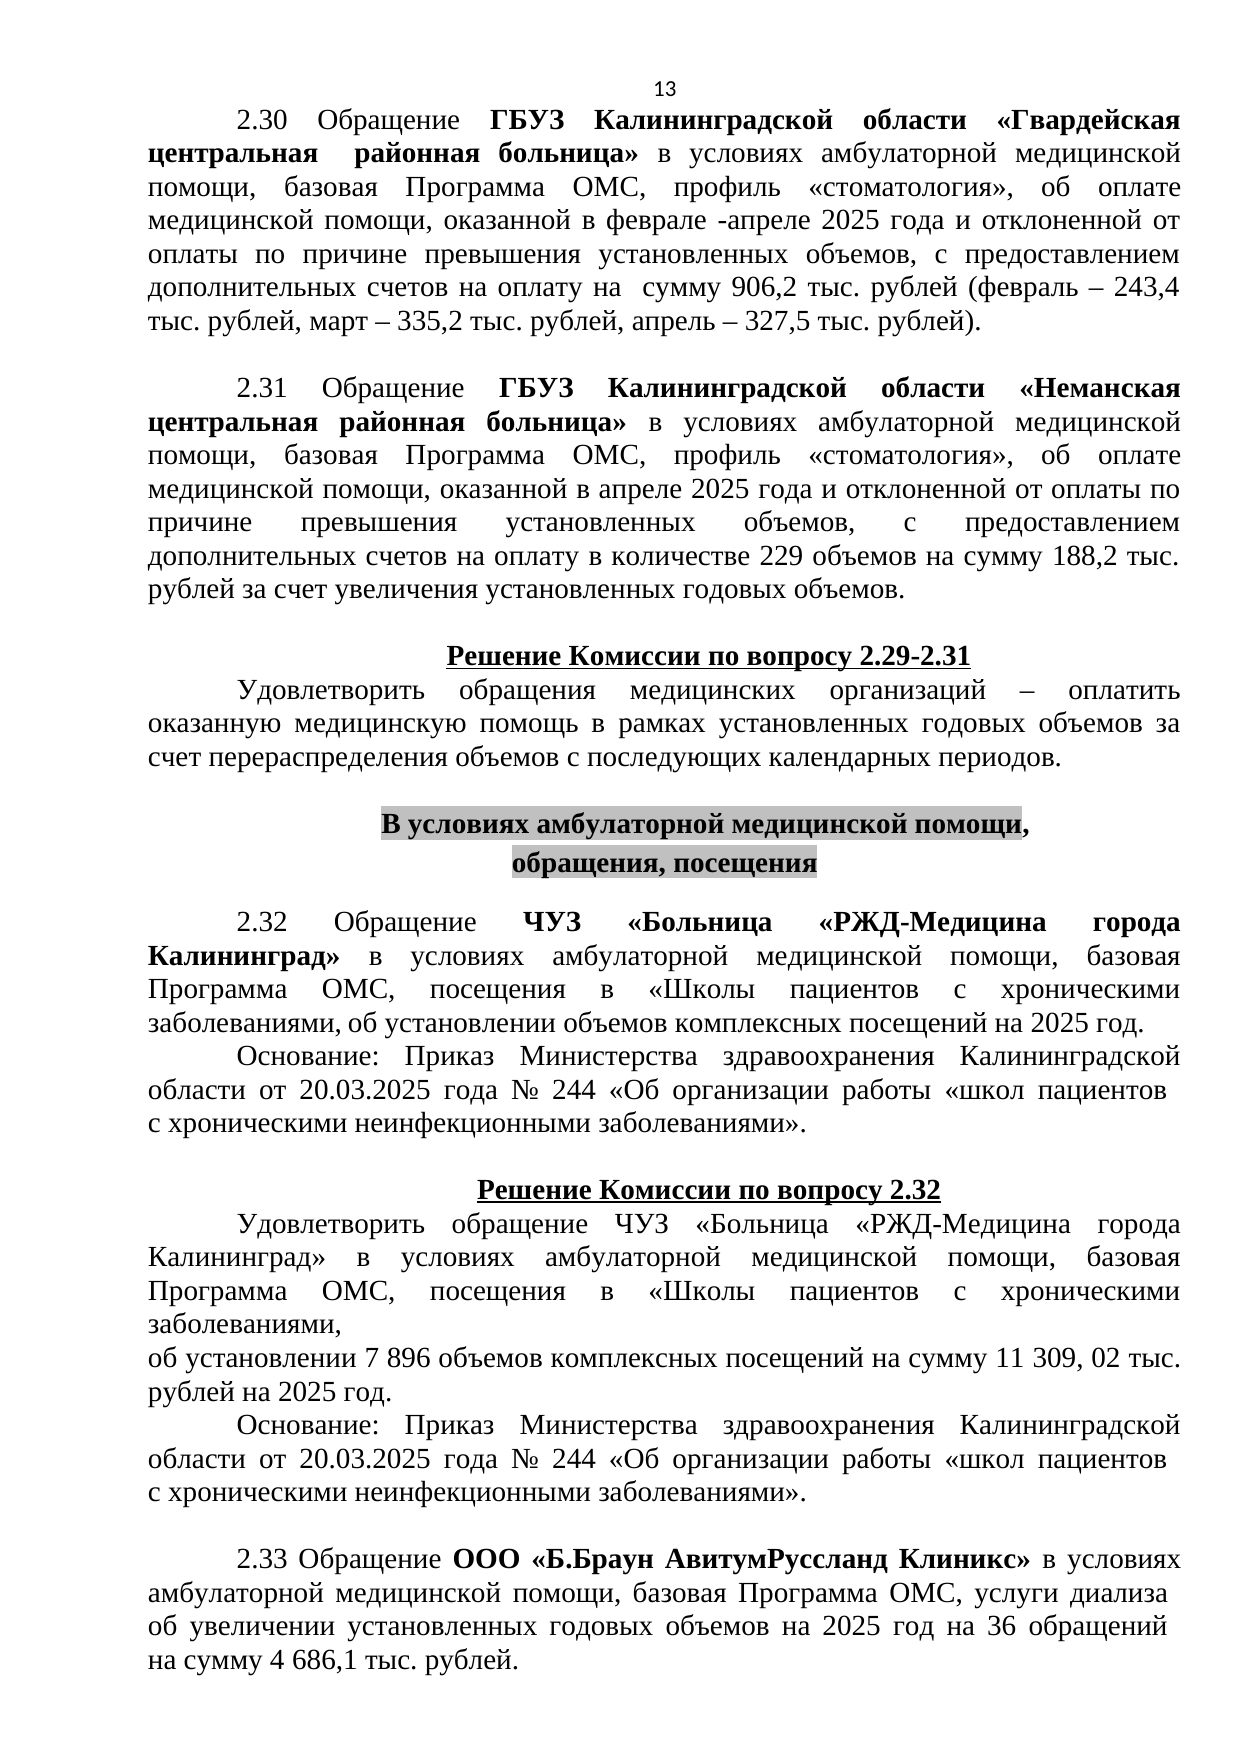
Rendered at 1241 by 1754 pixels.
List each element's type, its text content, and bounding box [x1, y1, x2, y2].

text 2.33 Обращение ООО «Б.Браун АвитумРуссланд Клиникс» в условиях амбулаторной медицинской помощи, базовая Программа ОМС, услуги диализа об увеличении установленных годовых объемов на 2025 год на 36 обращений на сумму 4 686,1 тыс. рублей. [148, 1541, 1181, 1676]
text 2.30 Обращение ГБУЗ Калининградской области «Гвардейская центральная районная больница» в условиях амбулаторной медицинской помощи, базовая Программа ОМС, профиль «стоматология», об оплате медицинской помощи, оказанной в феврале -апреле 2025 года и отклоненной от оплаты по причине превышения установленных объемов, с предоставлением дополнительных счетов на оплату на сумму 906,2 тыс. рублей (февраль – 243,4 тыс. рублей, март – 335,2 тыс. рублей, апрель – 327,5 тыс. рублей). [148, 102, 1181, 337]
text Решение Комиссии по вопросу 2.32 [148, 1172, 1181, 1206]
text Удовлетворить обращение ЧУЗ «Больница «РЖД-Медицина города Калининград» в условиях амбулаторной медицинской помощи, базовая Программа ОМС, посещения в «Школы пациентов с хроническими заболеваниями, об установлении 7 896 объемов комплексных посещений на сумму 11 309, 02 тыс. рублей на 2025 год. [148, 1206, 1181, 1407]
text В условиях амбулаторной медицинской помощи, обращения, посещения [148, 806, 1181, 878]
text Основание: Приказ Министерства здравоохранения Калининградской области от 20.03.2025 года № 244 «Об организации работы «школ пациентов с хроническими неинфекционными заболеваниями». [148, 1038, 1181, 1139]
text 2.32 Обращение ЧУЗ «Больница «РЖД-Медицина города Калининград» в условиях амбулаторной медицинской помощи, базовая Программа ОМС, посещения в «Школы пациентов с хроническими заболеваниями, об установлении объемов комплексных посещений на 2025 год. [148, 904, 1181, 1038]
text Решение Комиссии по вопросу 2.29-2.31 [148, 638, 1181, 672]
text 2.31 Обращение ГБУЗ Калининградской области «Неманская центральная районная больница» в условиях амбулаторной медицинской помощи, базовая Программа ОМС, профиль «стоматология», об оплате медицинской помощи, оказанной в апреле 2025 года и отклоненной от оплаты по причине превышения установленных объемов, с предоставлением дополнительных счетов на оплату в количестве 229 объемов на сумму 188,2 тыс. рублей за счет увеличения установленных годовых объемов. [148, 370, 1181, 605]
text Основание: Приказ Министерства здравоохранения Калининградской области от 20.03.2025 года № 244 «Об организации работы «школ пациентов с хроническими неинфекционными заболеваниями». [148, 1407, 1181, 1508]
text Удовлетворить обращения медицинских организаций – оплатить оказанную медицинскую помощь в рамках установленных годовых объемов за счет перераспределения объемов с последующих календарных периодов. [148, 672, 1181, 773]
